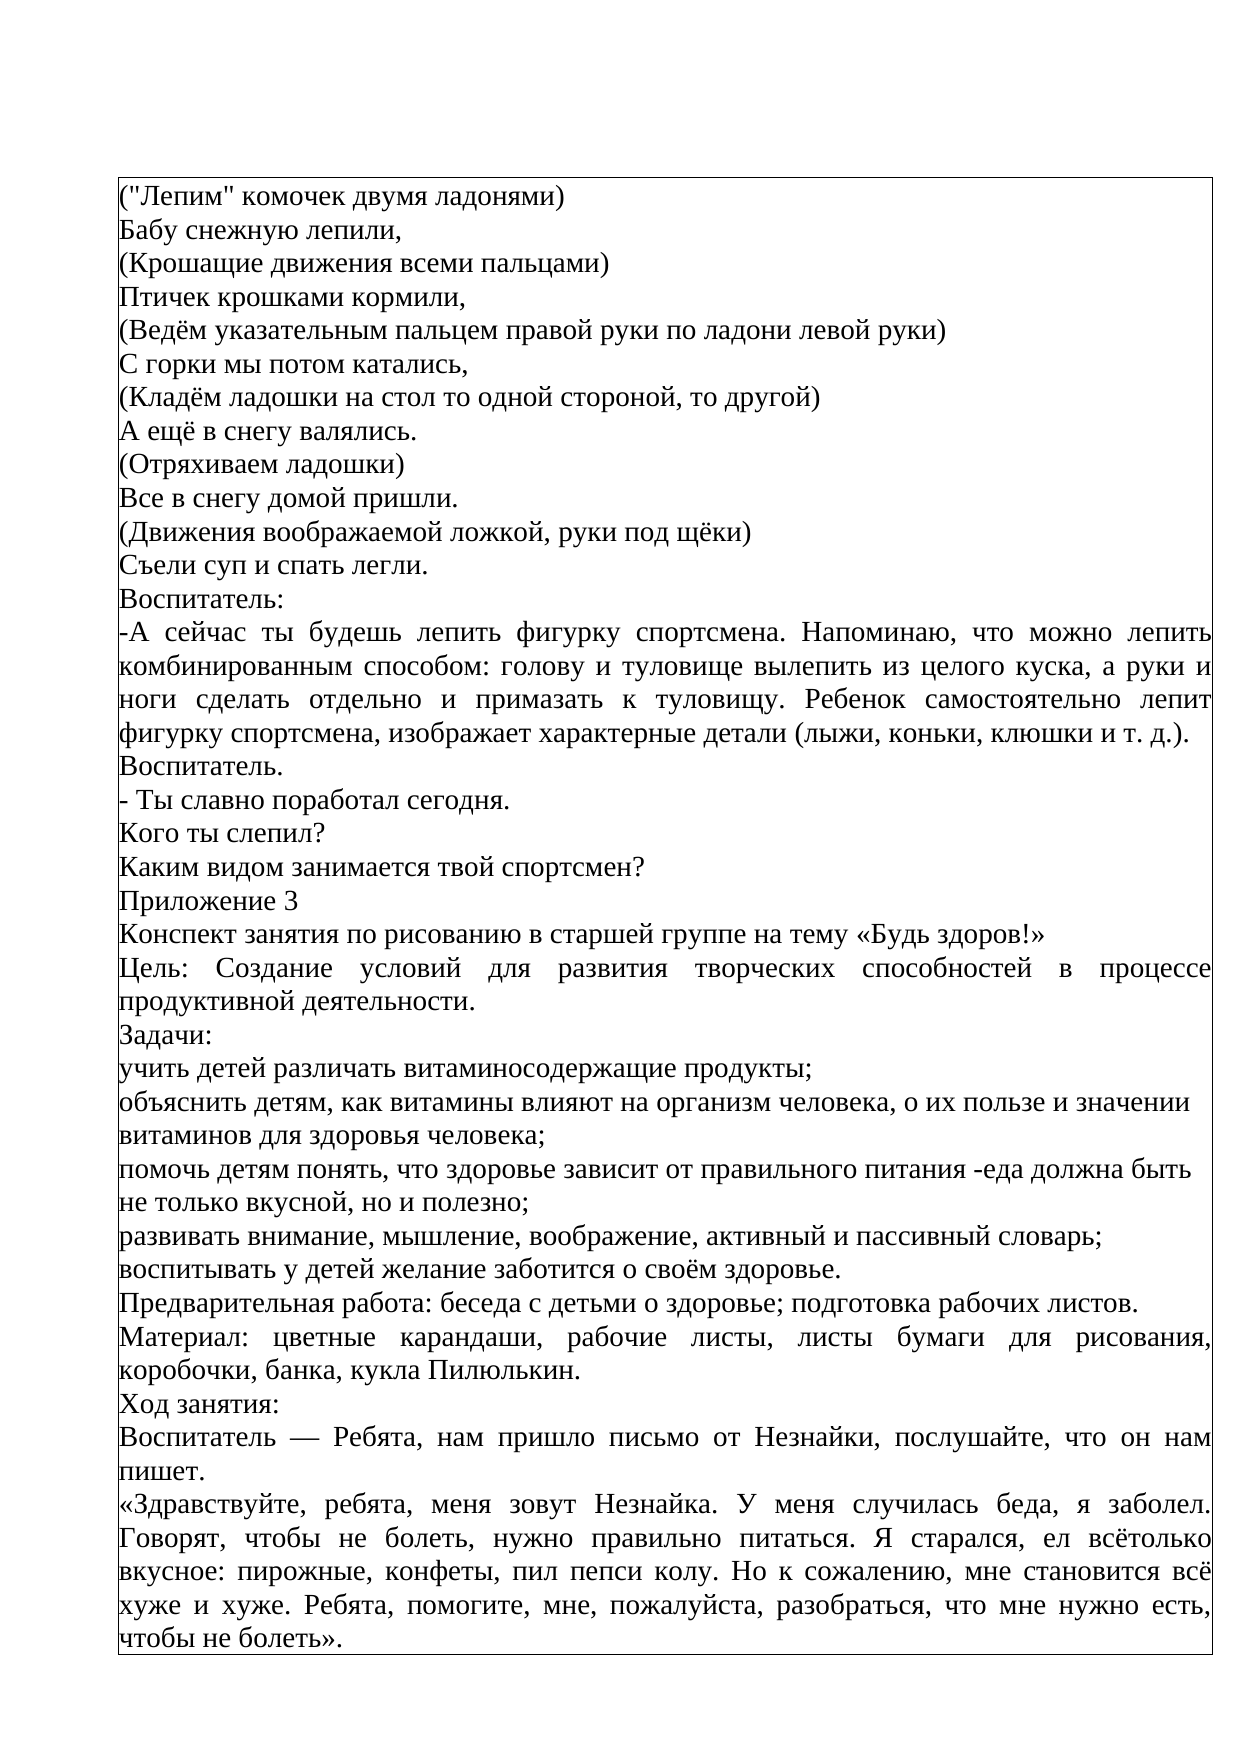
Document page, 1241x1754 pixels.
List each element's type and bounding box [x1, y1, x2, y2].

table_header [119, 178, 1212, 1654]
